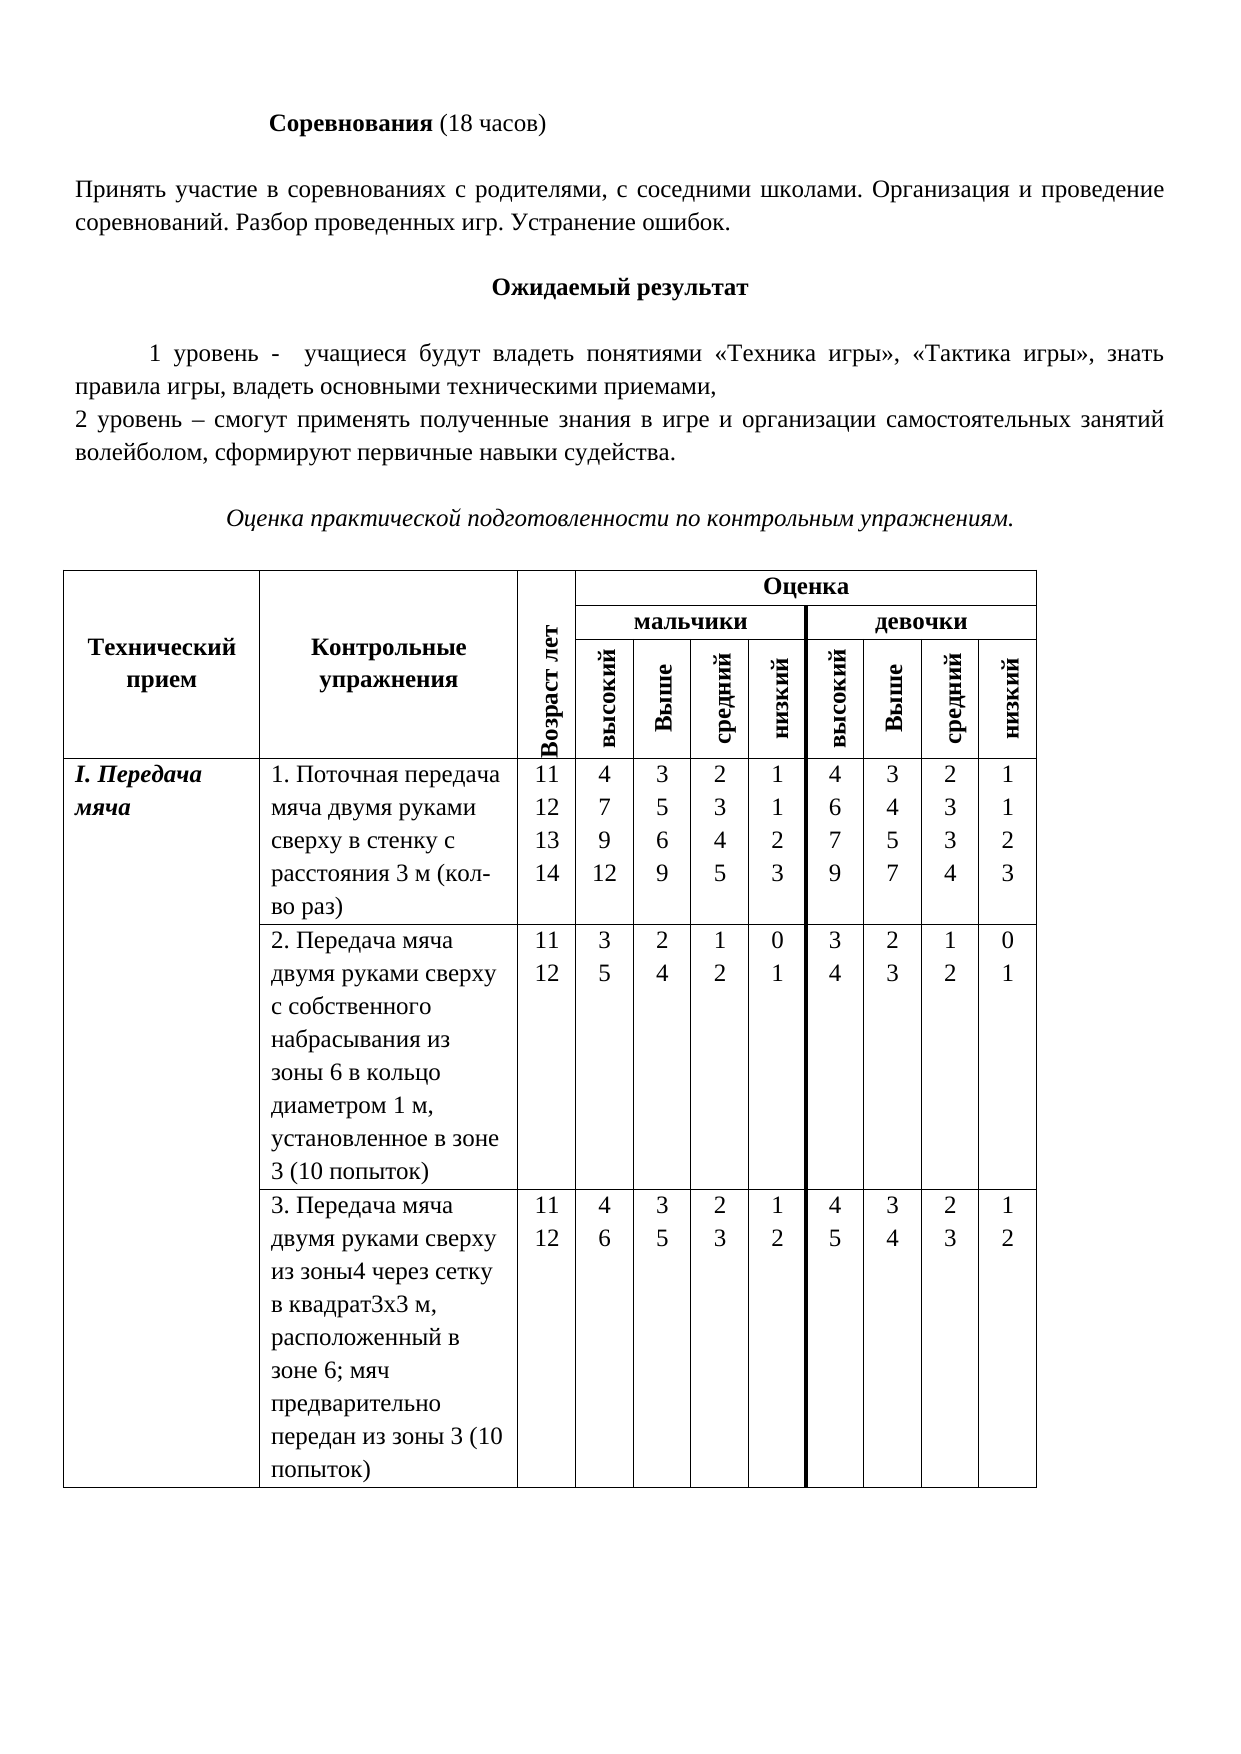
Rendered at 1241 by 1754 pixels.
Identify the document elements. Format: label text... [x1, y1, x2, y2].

table_cell 0 1 [979, 925, 1036, 1189]
table_cell 3 4 [864, 1190, 921, 1487]
table_header Контрольные упражнения [260, 571, 517, 758]
table_cell средний [922, 640, 978, 758]
table_cell 1 2 [979, 1190, 1036, 1487]
table_cell 4 6 [576, 1190, 633, 1487]
table_cell девочки [808, 606, 1036, 639]
table_cell 2 3 4 5 [691, 759, 748, 924]
table_cell 11 12 [518, 1190, 575, 1487]
table_cell 1 2 [691, 925, 748, 1189]
text Оценка практической подготовленности по контрольным упражнениям. [75, 503, 1165, 532]
text Принять участие в соревнованиях с родителями, с соседними школами. Организация и проведение соревнований. Разбор проведенных игр. Устранение ошибок. [75, 174, 1165, 236]
table_cell 1 2 [749, 1190, 804, 1487]
table_cell Выше среднего [864, 640, 921, 758]
table_cell 0 1 [749, 925, 804, 1189]
text 1 уровень - учащиеся будут владеть понятиями «Техника игры», «Тактика игры», знать правила игры, владеть основными техническими приемами, [75, 338, 1165, 400]
table_cell 2 3 [691, 1190, 748, 1487]
table_cell 11 12 13 14 [518, 759, 575, 924]
table_cell I. Передача мяча [64, 759, 259, 1487]
table_header Оценка [576, 571, 1036, 605]
table_cell 4 6 7 9 [808, 759, 863, 924]
table_cell низкий [749, 640, 804, 758]
table_header Возраст лет [518, 571, 575, 758]
table_cell 1 1 2 3 [979, 759, 1036, 924]
table_cell 2. Передача мяча двумя руками сверху с собственного набрасывания из зоны 6 в кольцо диаметром 1 м, установленное в зоне 3 (10 попыток) [260, 925, 517, 1189]
table_cell мальчики [576, 606, 804, 639]
table_cell 4 5 [808, 1190, 863, 1487]
table_cell 1. Поточная передача мяча двумя руками сверху в стенку с расстояния 3 м (кол-во раз) [260, 759, 517, 924]
table_cell 3 5 [634, 1190, 690, 1487]
table_cell 2 3 3 4 [922, 759, 978, 924]
text Ожидаемый результат [75, 272, 1165, 301]
table_cell 2 3 [864, 925, 921, 1189]
text Соревнования (18 часов) [75, 108, 1165, 137]
table_cell высокий [576, 640, 633, 758]
table_cell 3 5 [576, 925, 633, 1189]
table_cell 3 4 5 7 [864, 759, 921, 924]
table_cell 2 3 [922, 1190, 978, 1487]
table_cell средний [691, 640, 748, 758]
text 2 уровень – смогут применять полученные знания в игре и организации самостоятельных занятий волейболом, сформируют первичные навыки судейства. [75, 404, 1165, 466]
table_header Технический прием [64, 571, 259, 758]
table_cell низкий [979, 640, 1036, 758]
table_cell 3 5 6 9 [634, 759, 690, 924]
table_cell 1 2 [922, 925, 978, 1189]
table_cell 1 1 2 3 [749, 759, 804, 924]
table_cell 4 7 9 12 [576, 759, 633, 924]
table_cell Выше среднего [634, 640, 690, 758]
table_cell 3 4 [808, 925, 863, 1189]
table_cell 3. Передача мяча двумя руками сверху из зоны4 через сетку в квадрат3х3 м, расположенный в зоне 6; мяч предварительно передан из зоны 3 (10 попыток) [260, 1190, 517, 1487]
table_cell 2 4 [634, 925, 690, 1189]
table_cell 11 12 [518, 925, 575, 1189]
table_cell высокий [808, 640, 863, 758]
